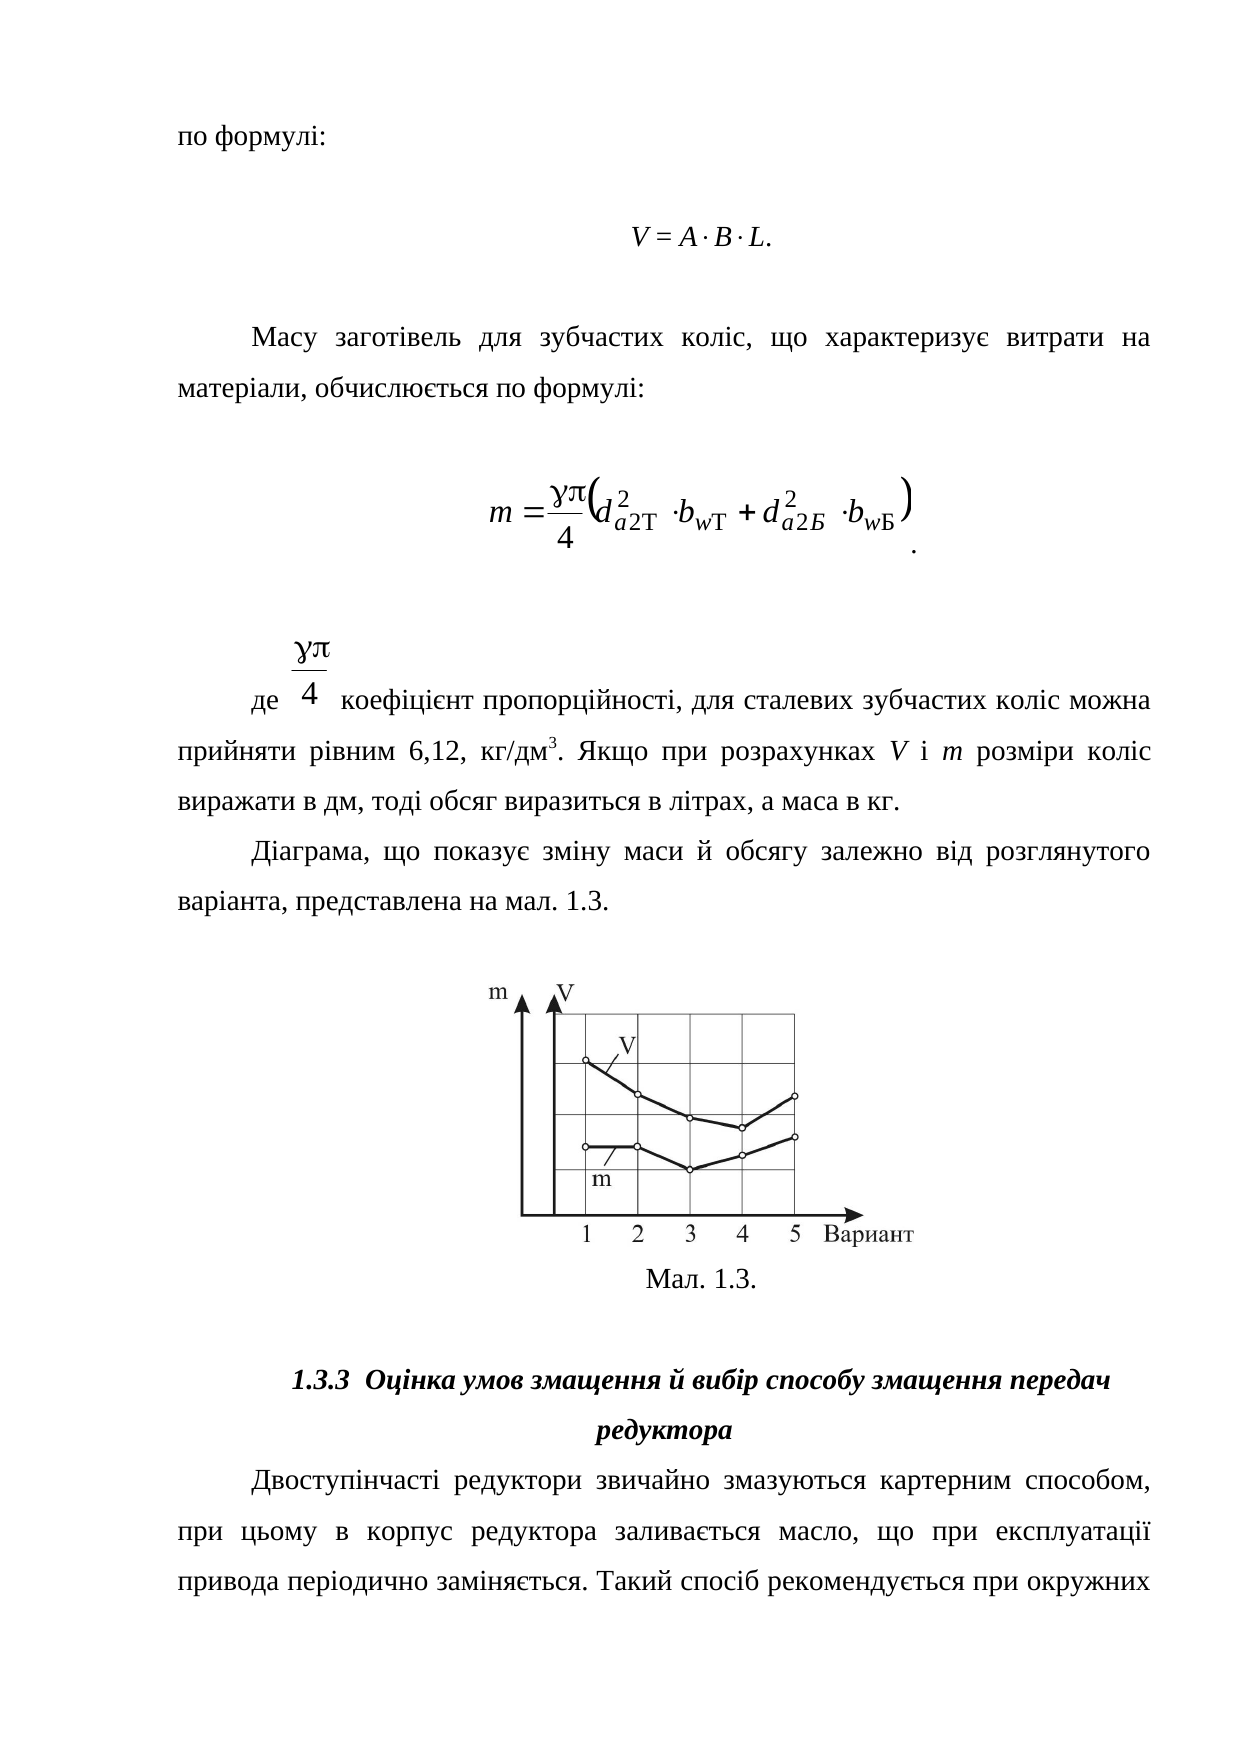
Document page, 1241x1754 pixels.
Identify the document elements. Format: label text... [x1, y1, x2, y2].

text . [177, 470, 1152, 559]
text V = ABL. [177, 219, 1152, 252]
text 1.3.3 Оцінка умов змащення й вибір способу змащення передач редуктора [177, 1362, 1152, 1446]
text Мал. 1.3. [177, 1261, 1152, 1295]
text Масу заготівель для зубчастих коліс, що характеризує витрати на матеріали, обчислюється по формулі: [177, 319, 1152, 403]
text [177, 118, 1152, 152]
text де коефіцієнт пропорційності, для сталевих зубчастих коліс можна прийняти рівним 6,12, кг/дм3. Якщо при розрахунках V і m розміри коліс виражати в дм, тоді обсяг виразиться в літрах, а маса в кг. [177, 627, 1152, 816]
picture [488, 984, 914, 1247]
text Діаграма, що показує зміну маси й обсягу залежно від розглянутого варіанта, представлена на мал. 1.3. [177, 833, 1152, 917]
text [177, 1462, 1152, 1597]
